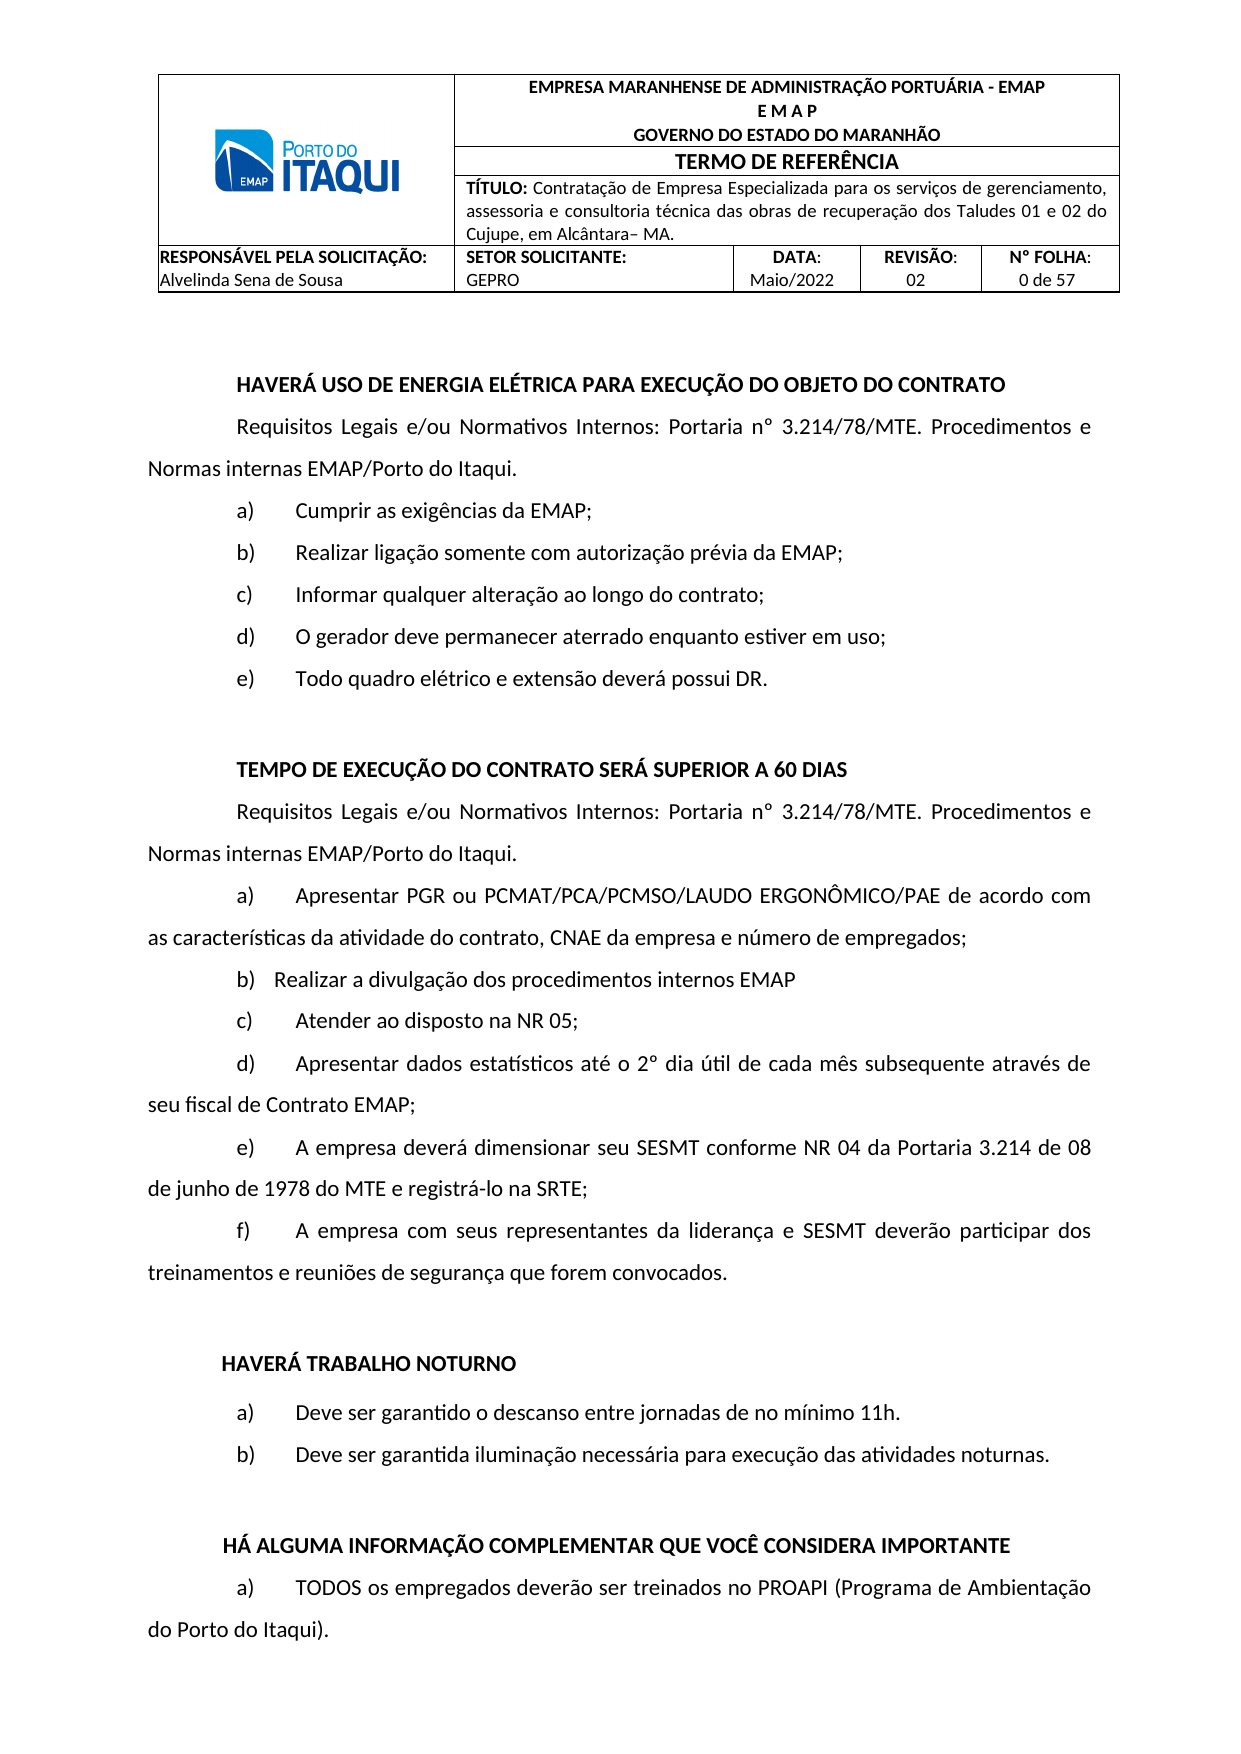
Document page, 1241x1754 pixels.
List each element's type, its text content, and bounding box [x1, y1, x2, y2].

picture [209, 121, 405, 198]
text HAVERÁ TRABALHO NOTURNO [148, 1349, 1092, 1377]
list Realizar ligação somente com autorização prévia da EMAP; [148, 538, 1092, 566]
list Todo quadro elétrico e extensão deverá possui DR. [148, 664, 1092, 692]
list Deve ser garantida iluminação necessária para execução das atividades noturnas. [148, 1440, 1092, 1468]
text Requisitos Legais e/ou Normativos Internos: Portaria nº 3.214/78/MTE. Procedimentos e Normas internas EMAP/Porto do Itaqui. [148, 797, 1092, 867]
list Realizar a divulgação dos procedimentos internos EMAP [236, 965, 1092, 993]
list Cumprir as exigências da EMAP; [148, 496, 1092, 524]
list O gerador deve permanecer aterrado enquanto estiver em uso; [148, 622, 1092, 650]
list A empresa com seus representantes da liderança e SESMT deverão participar dos treinamentos e reuniões de segurança que forem convocados. [148, 1217, 1092, 1287]
list Apresentar dados estatísticos até o 2º dia útil de cada mês subsequente através de seu fiscal de Contrato EMAP; [148, 1049, 1092, 1119]
list Apresentar PGR ou PCMAT/PCA/PCMSO/LAUDO ERGONÔMICO/PAE de acordo com as características da atividade do contrato, CNAE da empresa e número de empregados; [148, 881, 1092, 951]
text Requisitos Legais e/ou Normativos Internos: Portaria nº 3.214/78/MTE. Procedimentos e Normas internas EMAP/Porto do Itaqui. [148, 412, 1092, 482]
list Deve ser garantido o descanso entre jornadas de no mínimo 11h. [223, 1398, 1092, 1426]
list Informar qualquer alteração ao longo do contrato; [148, 580, 1092, 608]
list A empresa deverá dimensionar seu SESMT conforme NR 04 da Portaria 3.214 de 08 de junho de 1978 do MTE e registrá-lo na SRTE; [148, 1133, 1092, 1203]
text TEMPO DE EXECUÇÃO DO CONTRATO SERÁ SUPERIOR A 60 DIAS [148, 755, 1092, 783]
text HAVERÁ USO DE ENERGIA ELÉTRICA PARA EXECUÇÃO DO OBJETO DO CONTRATO [148, 370, 1092, 398]
list Atender ao disposto na NR 05; [148, 1007, 1092, 1035]
list TODOS os empregados deverão ser treinados no PROAPI (Programa de Ambientação do Porto do Itaqui). [148, 1573, 1092, 1643]
list HÁ ALGUMA INFORMAÇÃO COMPLEMENTAR QUE VOCÊ CONSIDERA IMPORTANTE [223, 1531, 1092, 1559]
